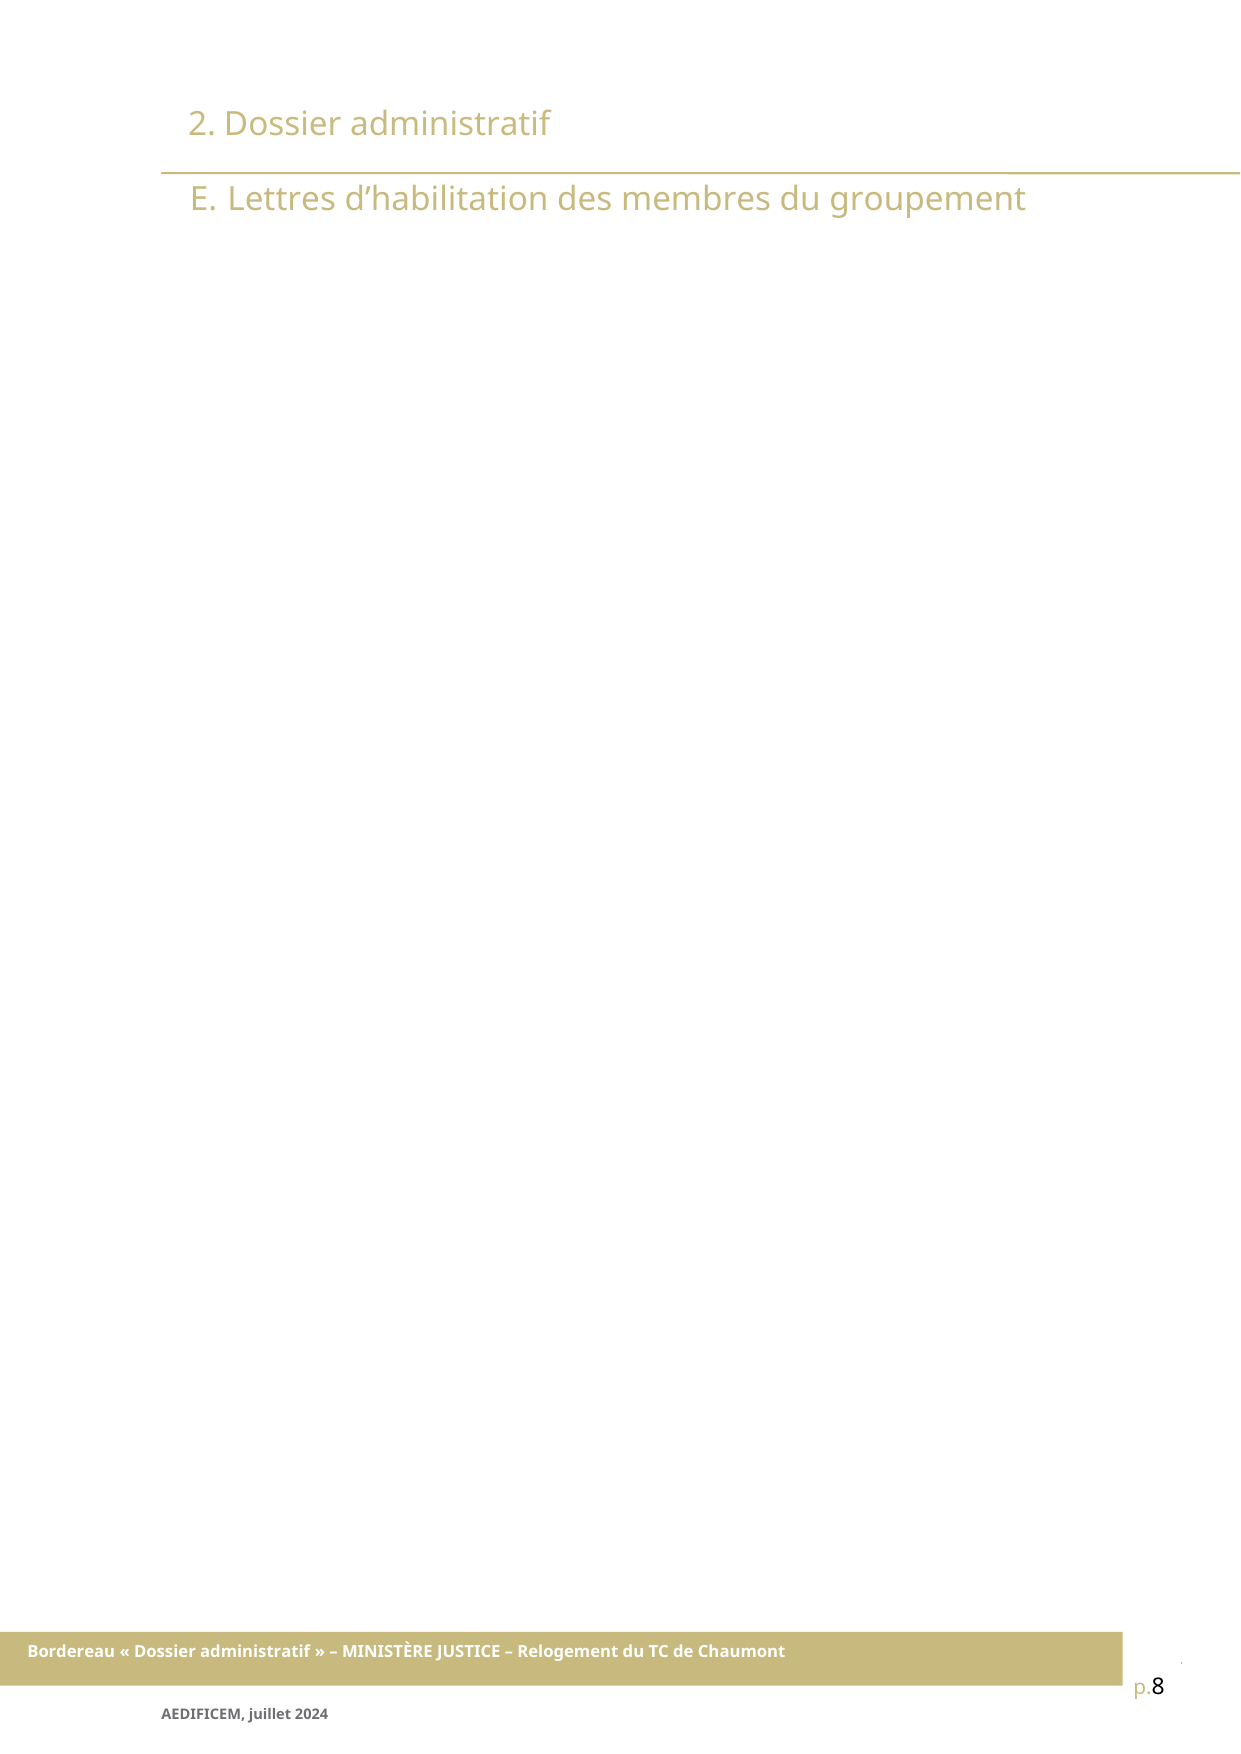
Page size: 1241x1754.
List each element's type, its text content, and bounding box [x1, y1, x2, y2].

list Lettres d’habilitation des membres du groupement [189, 175, 1192, 220]
